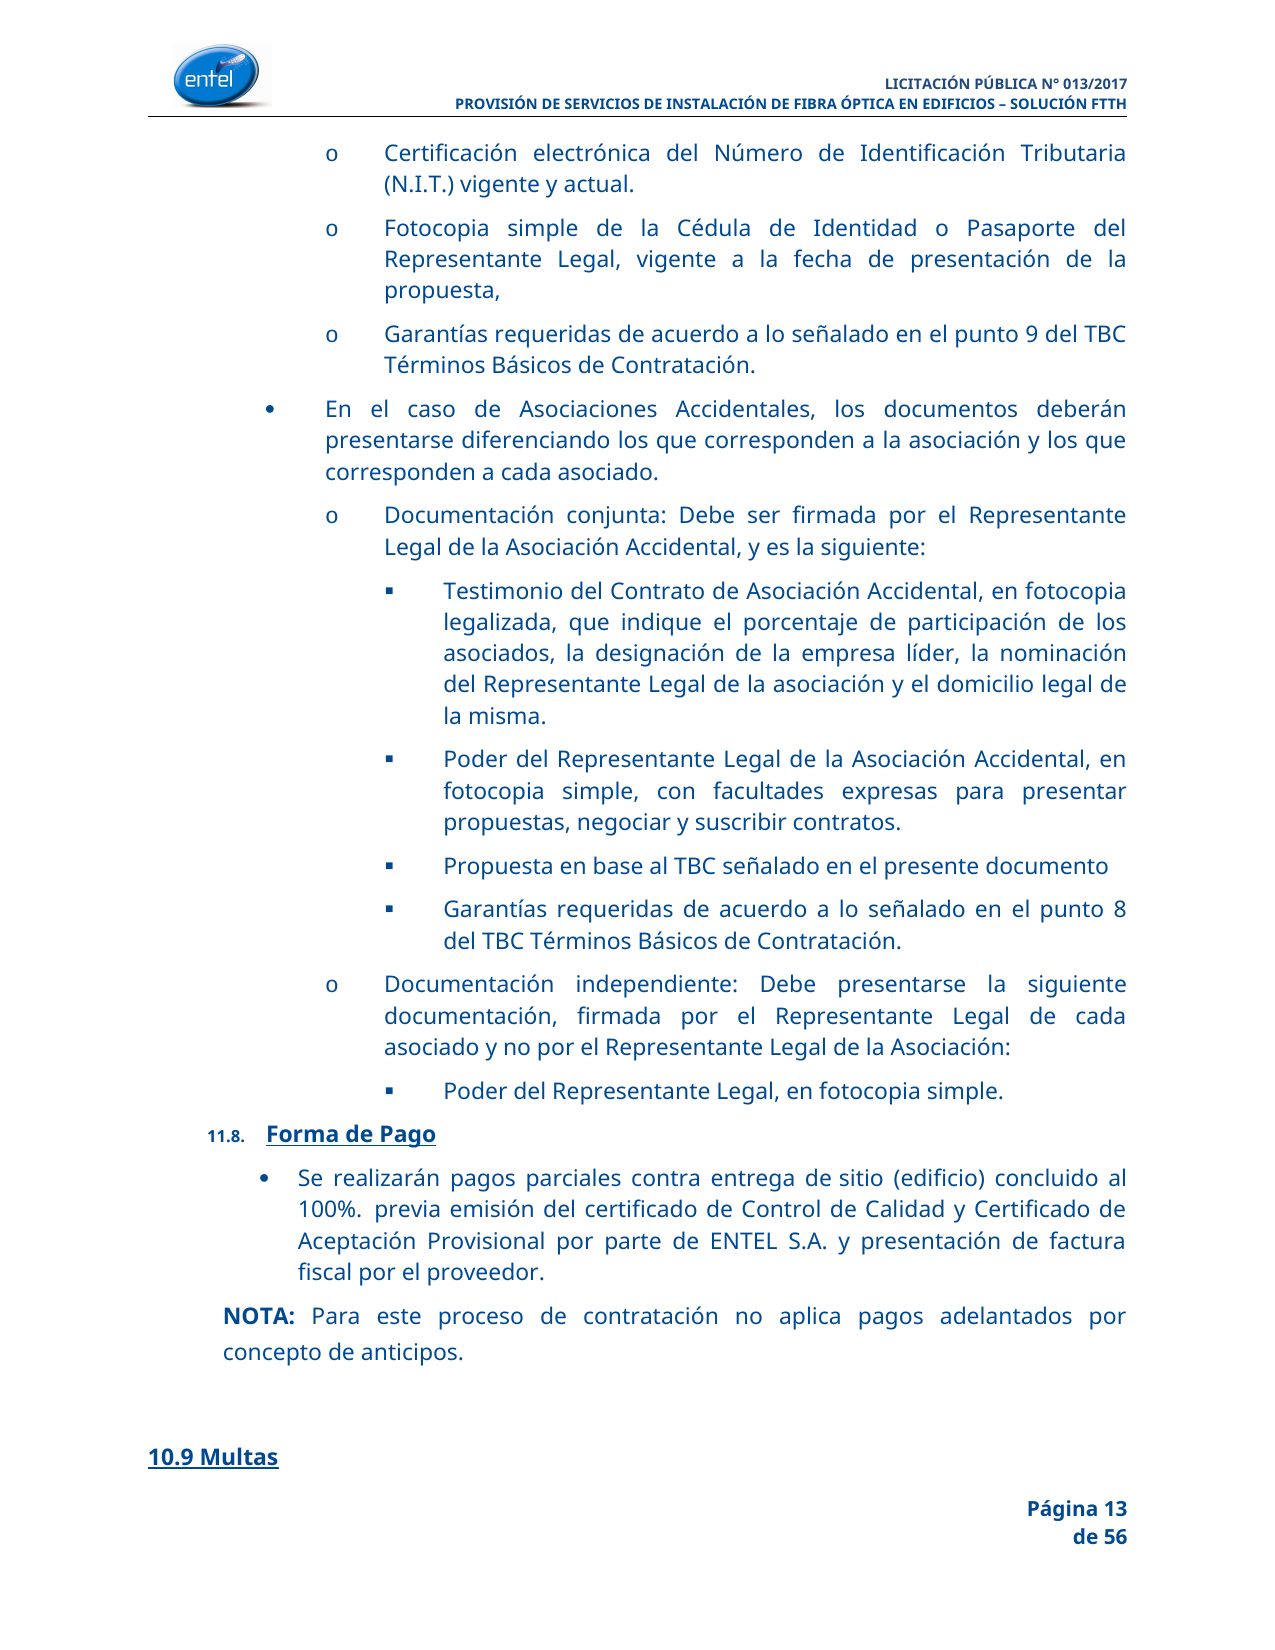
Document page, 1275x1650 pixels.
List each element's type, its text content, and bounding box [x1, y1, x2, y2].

list En el caso de Asociaciones Accidentales, los documentos deberán presentarse diferenciando los que corresponden a la asociación y los que corresponden a cada asociado. [266, 393, 1127, 487]
list Poder del Representante Legal, en fotocopia simple. [384, 1075, 1127, 1106]
list Garantías requeridas de acuerdo a lo señalado en el punto 9 del TBC Términos Básicos de Contratación. [325, 318, 1127, 381]
list Poder del Representante Legal de la Asociación Accidental, en fotocopia simple, con facultades expresas para presentar propuestas, negociar y suscribir contratos. [384, 743, 1127, 837]
list NOTA: Para este proceso de contratación no aplica pagos adelantados por concepto de anticipos. [223, 1300, 1127, 1367]
list Documentación conjunta: Debe ser firmada por el Representante Legal de la Asociación Accidental, y es la siguiente: [325, 499, 1127, 562]
list Forma de Pago [207, 1118, 1127, 1150]
picture [173, 43, 272, 108]
list Certificación electrónica del Número de Identificación Tributaria (N.I.T.) vigente y actual. [325, 137, 1127, 199]
list Documentación independiente: Debe presentarse la siguiente documentación, firmada por el Representante Legal de cada asociado y no por el Representante Legal de la Asociación: [325, 968, 1127, 1062]
text 10.9 Multas [148, 1441, 1127, 1472]
list Garantías requeridas de acuerdo a lo señalado en el punto 8 del TBC Términos Básicos de Contratación. [384, 893, 1127, 956]
list Se realizarán pagos parciales contra entrega de sitio (edificio) concluido al 100%. previa emisión del certificado de Control de Calidad y Certificado de Aceptación Provisional por parte de ENTEL S.A. y presentación de factura fiscal por el proveedor. [260, 1162, 1127, 1287]
list Testimonio del Contrato de Asociación Accidental, en fotocopia legalizada, que indique el porcentaje de participación de los asociados, la designación de la empresa líder, la nominación del Representante Legal de la asociación y el domicilio legal de la misma. [384, 574, 1127, 731]
list Propuesta en base al TBC señalado en el presente documento [384, 849, 1127, 881]
list Fotocopia simple de la Cédula de Identidad o Pasaporte del Representante Legal, vigente a la fecha de presentación de la propuesta, [325, 212, 1127, 306]
